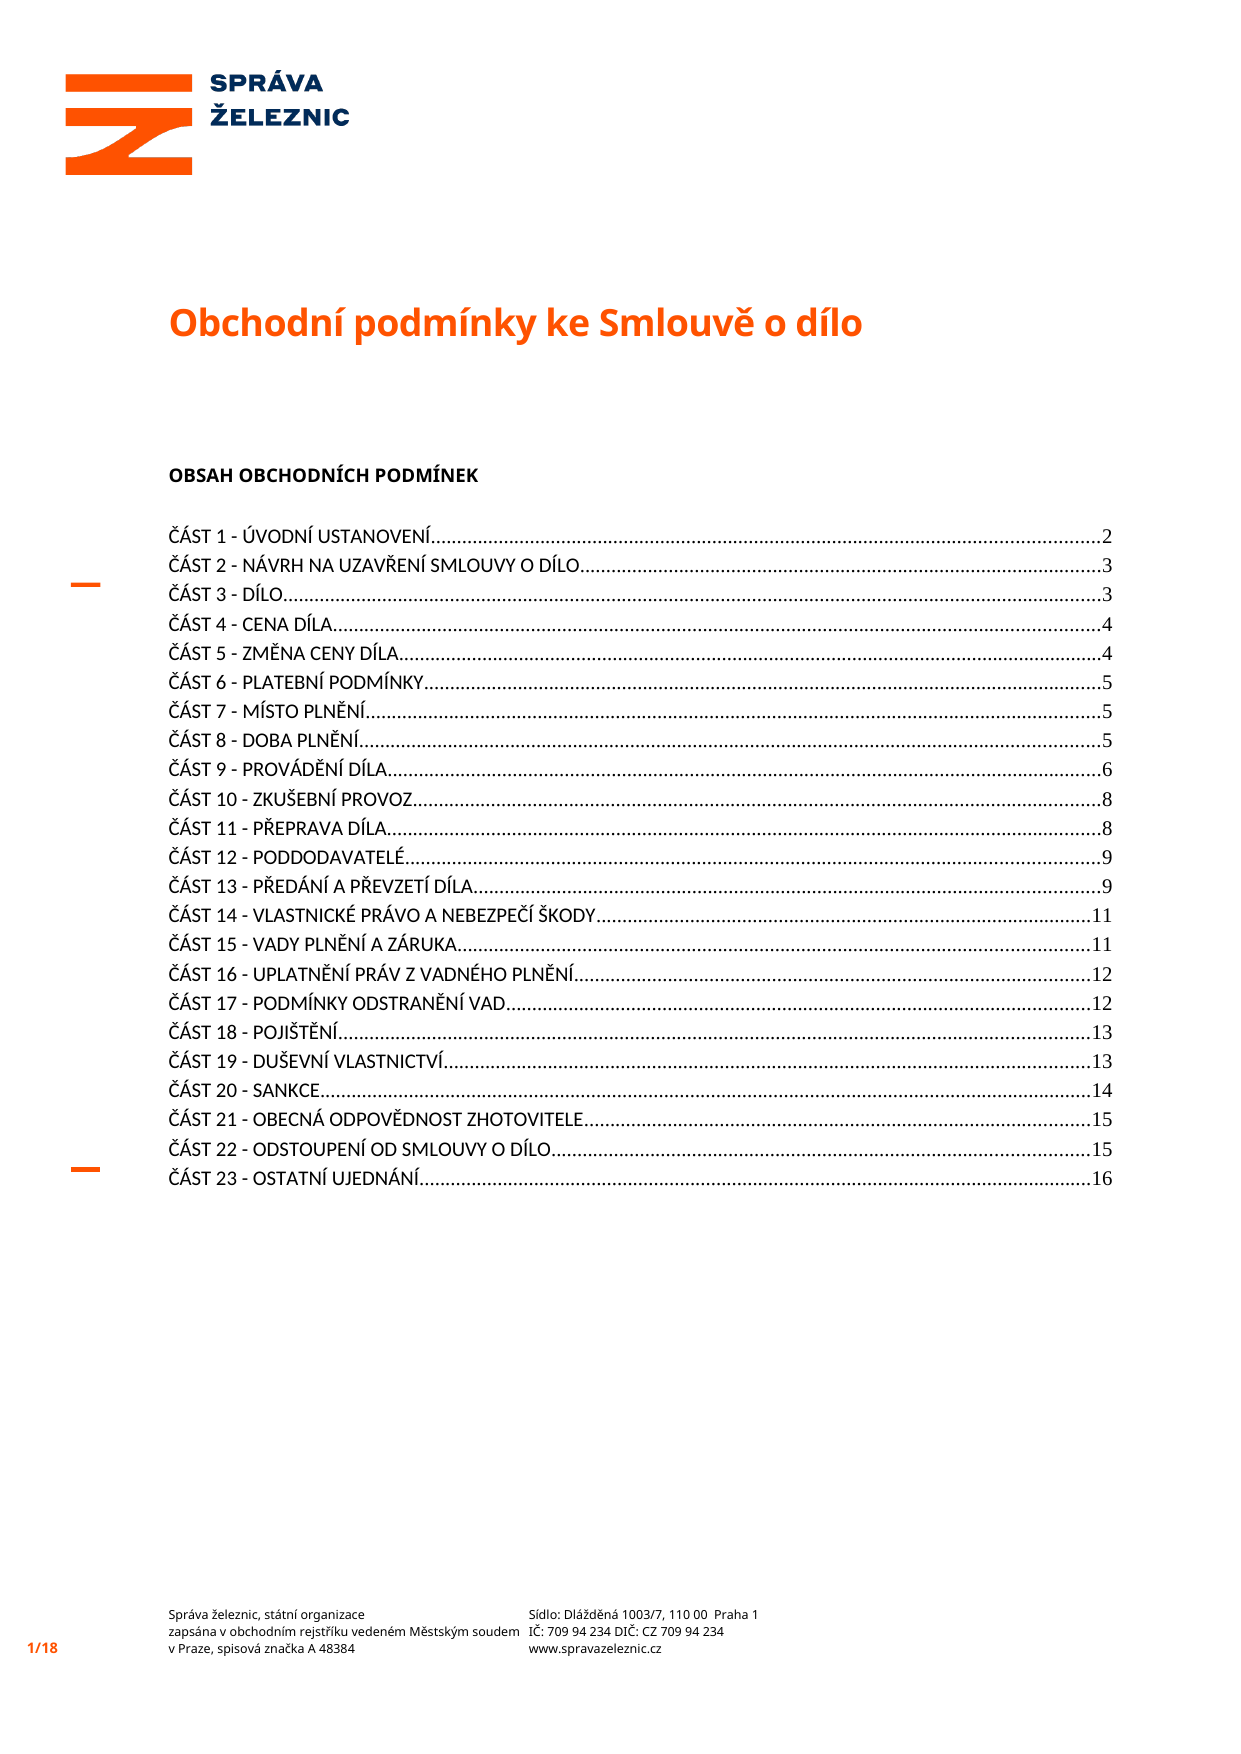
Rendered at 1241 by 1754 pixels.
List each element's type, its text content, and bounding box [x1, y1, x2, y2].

text ČÁST 18 - POJIŠTĚNÍ 13 [168, 1019, 1072, 1044]
text ČÁST 9 - PROVÁDĚNÍ DÍLA 6 [168, 757, 1072, 782]
text ČÁST 23 - OSTATNÍ UJEDNÁNÍ 16 [168, 1165, 1072, 1190]
text ČÁST 4 - CENA DÍLA 4 [168, 611, 1072, 636]
text ČÁST 12 - PODDODAVATELÉ 9 [168, 844, 1072, 869]
text ČÁST 17 - PODMÍNKY ODSTRANĚNÍ VAD 12 [168, 990, 1072, 1015]
picture [65, 70, 349, 175]
text OBSAH OBCHODNÍCH PODMÍNEK [168, 462, 1072, 487]
text ČÁST 14 - VLASTNICKÉ PRÁVO A NEBEZPEČÍ ŠKODY 11 [168, 902, 1072, 928]
text ČÁST 19 - DUŠEVNÍ VLASTNICTVÍ 13 [168, 1048, 1072, 1074]
subtitle Obchodní podmínky ke Smlouvě o dílo [168, 297, 1072, 348]
text ČÁST 7 - MÍSTO PLNĚNÍ 5 [168, 698, 1072, 724]
text ČÁST 8 - DOBA PLNĚNÍ 5 [168, 727, 1072, 753]
text ČÁST 5 - ZMĚNA CENY DÍLA 4 [168, 640, 1072, 665]
text ČÁST 3 - DÍLO 3 [168, 582, 1072, 607]
text ČÁST 16 - UPLATNĚNÍ PRÁV Z VADNÉHO PLNĚNÍ 12 [168, 961, 1072, 986]
text ČÁST 13 - PŘEDÁNÍ A PŘEVZETÍ DÍLA 9 [168, 873, 1072, 899]
text ČÁST 21 - OBECNÁ ODPOVĚDNOST ZHOTOVITELE 15 [168, 1107, 1072, 1132]
text ČÁST 20 - SANKCE 14 [168, 1077, 1072, 1103]
text ČÁST 1 - ÚVODNÍ USTANOVENÍ 2 [168, 523, 1072, 549]
text ČÁST 2 - NÁVRH NA UZAVŘENÍ SMLOUVY O DÍLO 3 [168, 552, 1072, 578]
text ČÁST 11 - PŘEPRAVA DÍLA 8 [168, 815, 1072, 840]
text ČÁST 15 - VADY PLNĚNÍ A ZÁRUKA 11 [168, 932, 1072, 957]
text ČÁST 10 - ZKUŠEBNÍ PROVOZ 8 [168, 786, 1072, 811]
text ČÁST 6 - PLATEBNÍ PODMÍNKY 5 [168, 669, 1072, 694]
text ČÁST 22 - ODSTOUPENÍ OD SMLOUVY O DÍLO 15 [168, 1136, 1072, 1161]
